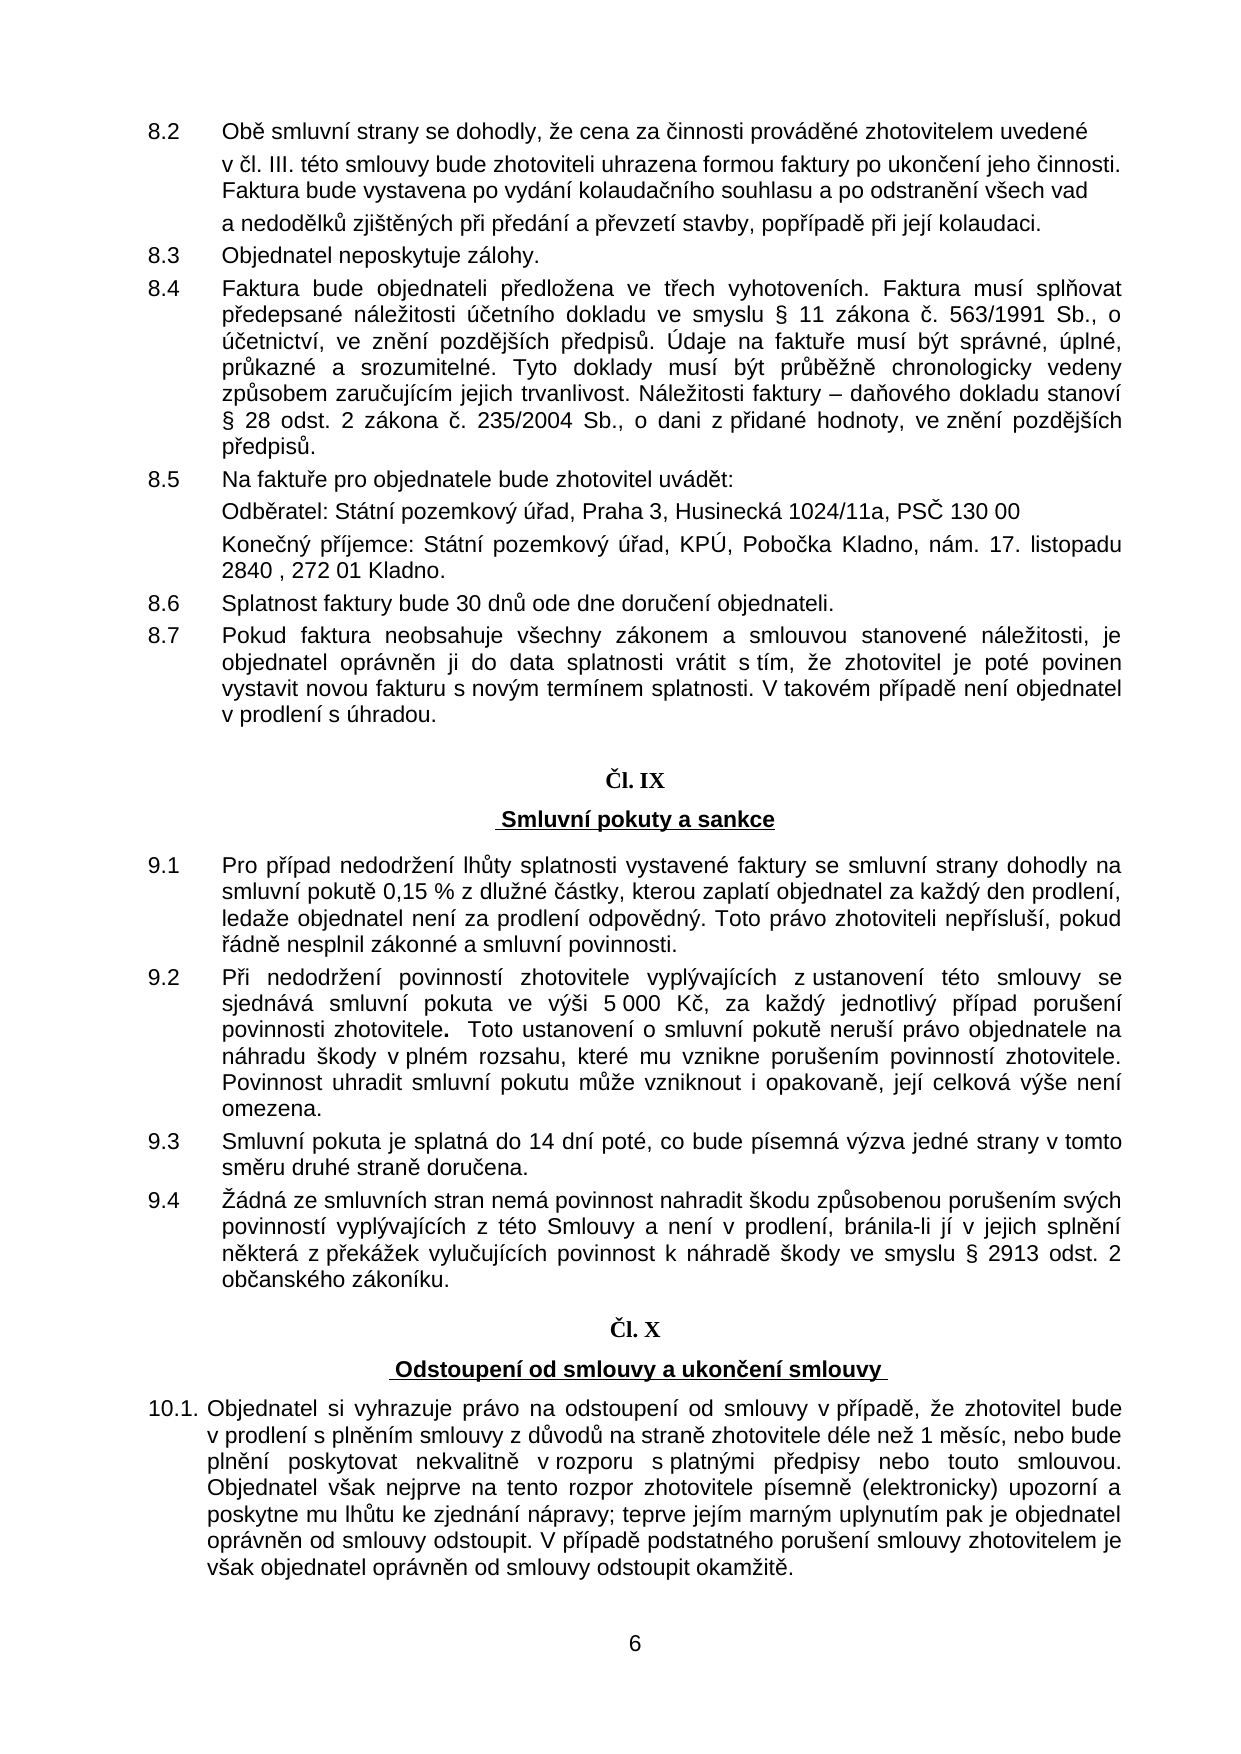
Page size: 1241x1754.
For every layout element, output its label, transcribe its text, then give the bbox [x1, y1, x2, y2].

list Při nedodržení povinností zhotovitele vyplývajících z ustanovení této smlouvy se sjednává smluvní pokuta ve výši 5 000 Kč, za každý jednotlivý případ porušení povinnosti zhotovitele. Toto ustanovení o smluvní pokutě neruší právo objednatele na náhradu škody v plném rozsahu, které mu vznikne porušením povinností zhotovitele. Povinnost uhradit smluvní pokutu může vzniknout i opakovaně, její celková výše není omezena. [148, 963, 1122, 1122]
list Splatnost faktury bude 30 dnů ode dne doručení objednateli. [148, 590, 1122, 616]
list Na faktuře pro objednatele bude zhotovitel uvádět: [148, 466, 1122, 492]
list Smluvní pokuta je splatná do 14 dní poté, co bude písemná výzva jedné strany v tomto směru druhé straně doručena. [148, 1128, 1122, 1181]
list Faktura bude objednateli předložena ve třech vyhotoveních. Faktura musí splňovat předepsané náležitosti účetního dokladu ve smyslu § 11 zákona č. 563/1991 Sb., o účetnictví, ve znění pozdějších předpisů. Údaje na faktuře musí být správné, úplné, průkazné a srozumitelné. Tyto doklady musí být průběžně chronologicky vedeny způsobem zaručujícím jejich trvanlivost. Náležitosti faktury – daňového dokladu stanoví § 28 odst. 2 zákona č. 235/2004 Sb., o dani z přidané hodnoty, ve znění pozdějších předpisů. [148, 275, 1122, 459]
text Konečný příjemce: Státní pozemkový úřad, KPÚ, Pobočka Kladno, nám. 17. listopadu 2840 , 272 01 Kladno. [221, 531, 1122, 583]
subtitle Čl. X [148, 1316, 1122, 1343]
subtitle Čl. IX [148, 767, 1122, 793]
subtitle Smluvní pokuty a sankce [148, 806, 1122, 832]
subtitle Odstoupení od smlouvy a ukončení smlouvy [148, 1356, 1122, 1382]
list Obě smluvní strany se dohodly, že cena za činnosti prováděné zhotovitelem uvedené [148, 118, 1122, 144]
list Pokud faktura neobsahuje všechny zákonem a smlouvou stanovené náležitosti, je objednatel oprávněn ji do data splatnosti vrátit s tím, že zhotovitel je poté povinen vystavit novou fakturu s novým termínem splatnosti. V takovém případě není objednatel v prodlení s úhradou. [148, 622, 1122, 728]
list Pro případ nedodržení lhůty splatnosti vystavené faktury se smluvní strany dohodly na smluvní pokutě 0,15 % z dlužné částky, kterou zaplatí objednatel za každý den prodlení, ledaže objednatel není za prodlení odpovědný. Toto právo zhotoviteli nepřísluší, pokud řádně nesplnil zákonné a smluvní povinnosti. [148, 852, 1122, 957]
list Žádná ze smluvních stran nemá povinnost nahradit škodu způsobenou porušením svých povinností vyplývajících z této Smlouvy a není v prodlení, bránila-li jí v jejich splnění některá z překážek vylučujících povinnost k náhradě škody ve smyslu § 2913 odst. 2 občanského zákoníku. [148, 1187, 1122, 1292]
text Odběratel: Státní pozemkový úřad, Praha 3, Husinecká 1024/11a, PSČ 130 00 [185, 498, 1122, 524]
text v čl. III. této smlouvy bude zhotoviteli uhrazena formou faktury po ukončení jeho činnosti. Faktura bude vystavena po vydání kolaudačního souhlasu a po odstranění všech vad [222, 151, 1122, 203]
list Objednatel neposkytuje zálohy. [148, 242, 1122, 269]
text a nedodělků zjištěných při předání a převzetí stavby, popřípadě při její kolaudaci. [221, 210, 1122, 236]
list Objednatel si vyhrazuje právo na odstoupení od smlouvy v případě, že zhotovitel bude v prodlení s plněním smlouvy z důvodů na straně zhotovitele déle než 1 měsíc, nebo bude plnění poskytovat nekvalitně v rozporu s platnými předpisy nebo touto smlouvou. Objednatel však nejprve na tento rozpor zhotovitele písemně (elektronicky) upozorní a poskytne mu lhůtu ke zjednání nápravy; teprve jejím marným uplynutím pak je objednatel oprávněn od smlouvy odstoupit. V případě podstatného porušení smlouvy zhotovitelem je však objednatel oprávněn od smlouvy odstoupit okamžitě. [148, 1395, 1122, 1580]
